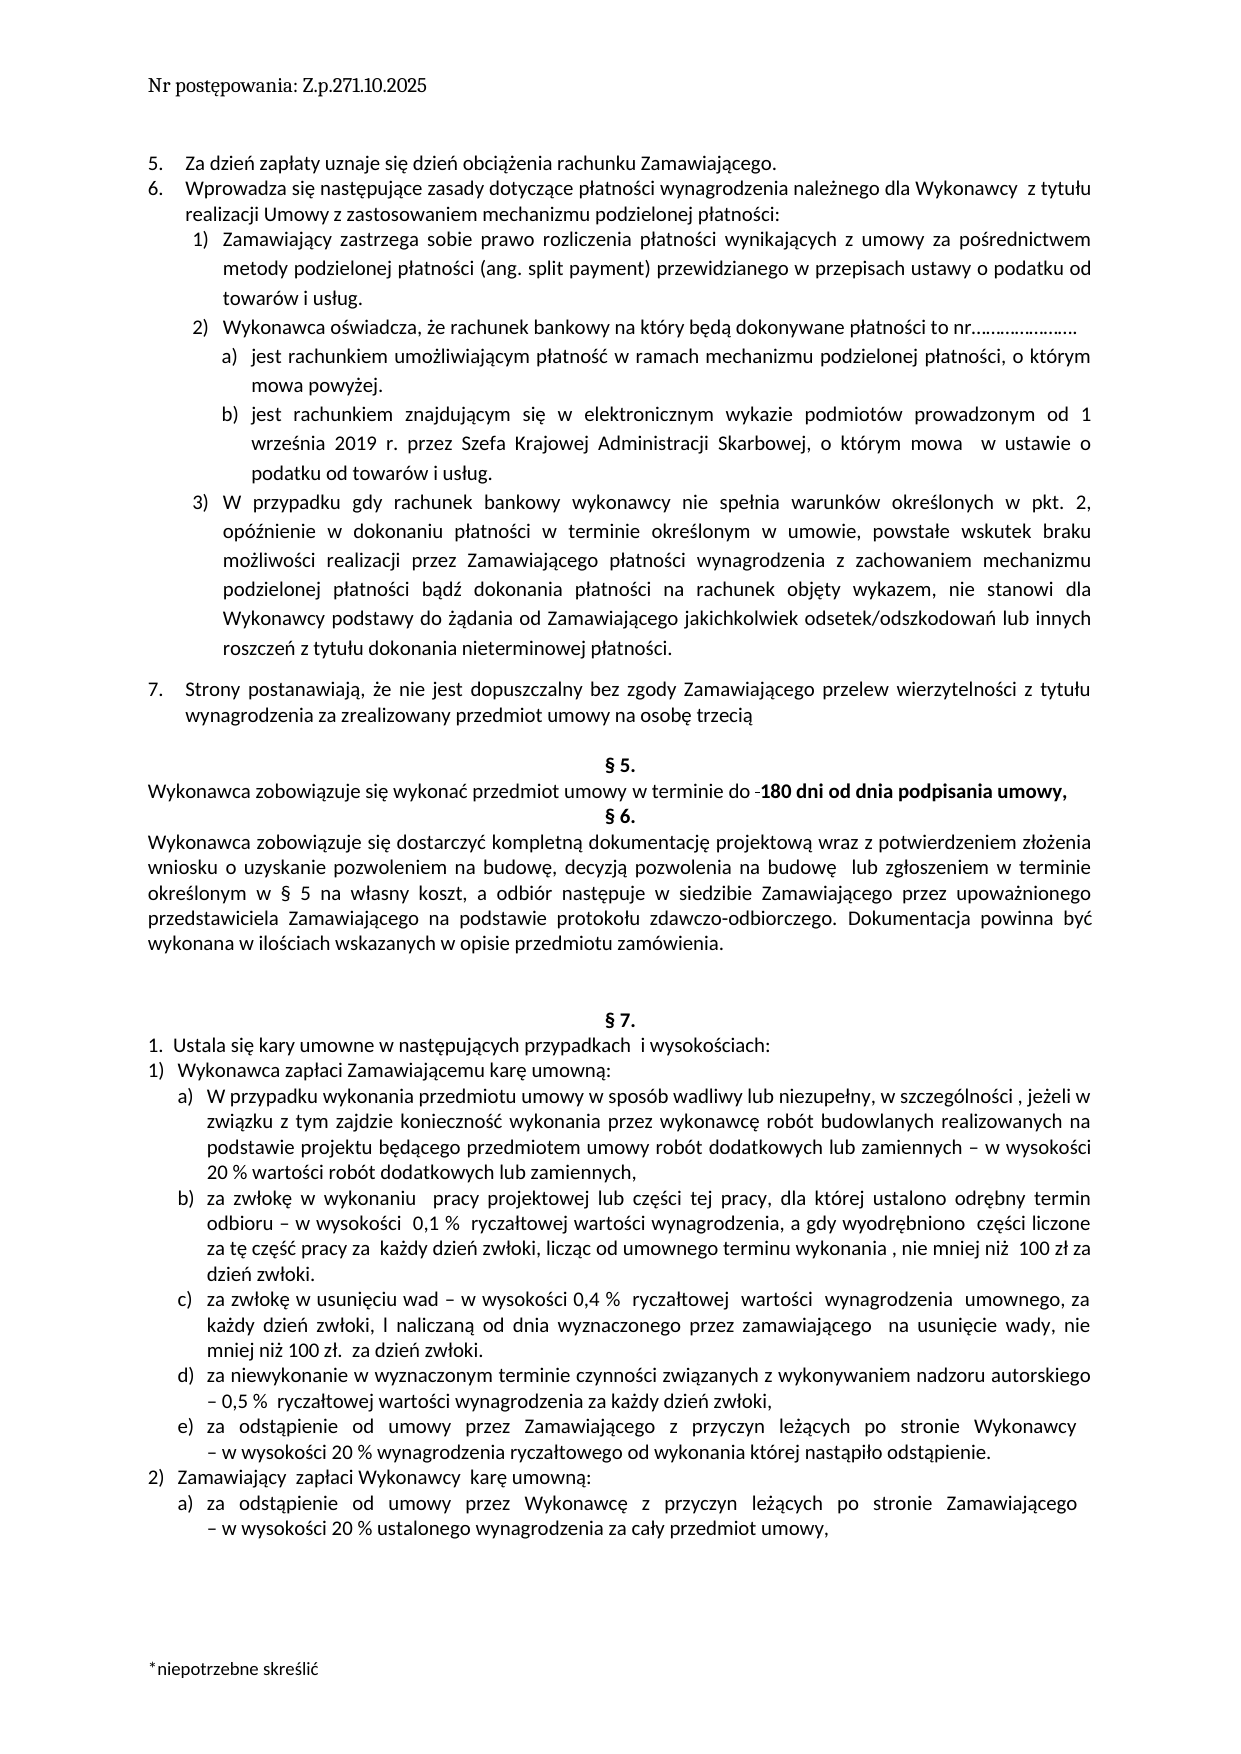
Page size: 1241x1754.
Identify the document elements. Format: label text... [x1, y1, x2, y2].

list W przypadku wykonania przedmiotu umowy w sposób wadliwy lub niezupełny, w szczególności , jeżeli w związku z tym zajdzie konieczność wykonania przez wykonawcę robót budowlanych realizowanych na podstawie projektu będącego przedmiotem umowy robót dodatkowych lub zamiennych – w wysokości 20 % wartości robót dodatkowych lub zamiennych, [177, 1083, 1093, 1185]
text 1. Ustala się kary umowne w następujących przypadkach i wysokościach: [148, 1032, 1093, 1058]
list za odstąpienie od umowy przez Wykonawcę z przyczyn leżących po stronie Zamawiającego – w wysokości 20 % ustalonego wynagrodzenia za cały przedmiot umowy, [177, 1490, 1093, 1541]
list Zamawiający zastrzega sobie prawo rozliczenia płatności wynikających z umowy za pośrednictwem metody podzielonej płatności (ang. split payment) przewidzianego w przepisach ustawy o podatku od towarów i usług. [192, 226, 1093, 310]
list za zwłokę w usunięciu wad – w wysokości 0,4 % ryczałtowej wartości wynagrodzenia umownego, za każdy dzień zwłoki, l naliczaną od dnia wyznaczonego przez zamawiającego na usunięcie wady, nie mniej niż 100 zł. za dzień zwłoki. [177, 1286, 1093, 1363]
list Wykonawca oświadcza, że rachunek bankowy na który będą dokonywane płatności to nr…………………. [192, 314, 1093, 339]
list Wykonawca zapłaci Zamawiającemu karę umowną: [148, 1058, 1093, 1083]
text § 5. [148, 753, 1093, 778]
list za niewykonanie w wyznaczonym terminie czynności związanych z wykonywaniem nadzoru autorskiego – 0,5 % ryczałtowej wartości wynagrodzenia za każdy dzień zwłoki, [177, 1363, 1093, 1413]
list jest rachunkiem znajdującym się w elektronicznym wykazie podmiotów prowadzonym od 1 września 2019 r. przez Szefa Krajowej Administracji Skarbowej, o którym mowa w ustawie o podatku od towarów i usług. [221, 401, 1093, 485]
text Wykonawca zobowiązuje się dostarczyć kompletną dokumentację projektową wraz z potwierdzeniem złożenia wniosku o uzyskanie pozwoleniem na budowę, decyzją pozwolenia na budowę lub zgłoszeniem w terminie określonym w § 5 na własny koszt, a odbiór następuje w siedzibie Zamawiającego przez upoważnionego przedstawiciela Zamawiającego na podstawie protokołu zdawczo-odbiorczego. Dokumentacja powinna być wykonana w ilościach wskazanych w opisie przedmiotu zamówienia. [148, 829, 1093, 956]
text Wykonawca zobowiązuje się wykonać przedmiot umowy w terminie do 180 dni od dnia podpisania umowy, [148, 778, 1093, 803]
list Wprowadza się następujące zasady dotyczące płatności wynagrodzenia należnego dla Wykonawcy z tytułu realizacji Umowy z zastosowaniem mechanizmu podzielonej płatności: [148, 176, 1093, 226]
text § 7. [148, 1007, 1093, 1032]
list W przypadku gdy rachunek bankowy wykonawcy nie spełnia warunków określonych w pkt. 2, opóźnienie w dokonaniu płatności w terminie określonym w umowie, powstałe wskutek braku możliwości realizacji przez Zamawiającego płatności wynagrodzenia z zachowaniem mechanizmu podzielonej płatności bądź dokonania płatności na rachunek objęty wykazem, nie stanowi dla Wykonawcy podstawy do żądania od Zamawiającego jakichkolwiek odsetek/odszkodowań lub innych roszczeń z tytułu dokonania nieterminowej płatności. [192, 489, 1093, 660]
text § 6. [148, 803, 1093, 829]
list Zamawiający zapłaci Wykonawcy karę umowną: [148, 1464, 1093, 1490]
list za odstąpienie od umowy przez Zamawiającego z przyczyn leżących po stronie Wykonawcy – w wysokości 20 % wynagrodzenia ryczałtowego od wykonania której nastąpiło odstąpienie. [177, 1413, 1093, 1464]
list za zwłokę w wykonaniu pracy projektowej lub części tej pracy, dla której ustalono odrębny termin odbioru – w wysokości 0,1 % ryczałtowej wartości wynagrodzenia, a gdy wyodrębniono części liczone za tę część pracy za każdy dzień zwłoki, licząc od umownego terminu wykonania , nie mniej niż 100 zł za dzień zwłoki. [177, 1185, 1093, 1286]
list jest rachunkiem umożliwiającym płatność w ramach mechanizmu podzielonej płatności, o którym mowa powyżej. [221, 343, 1093, 398]
list Za dzień zapłaty uznaje się dzień obciążenia rachunku Zamawiającego. [148, 150, 1093, 176]
list Strony postanawiają, że nie jest dopuszczalny bez zgody Zamawiającego przelew wierzytelności z tytułu wynagrodzenia za zrealizowany przedmiot umowy na osobę trzecią [148, 676, 1093, 727]
